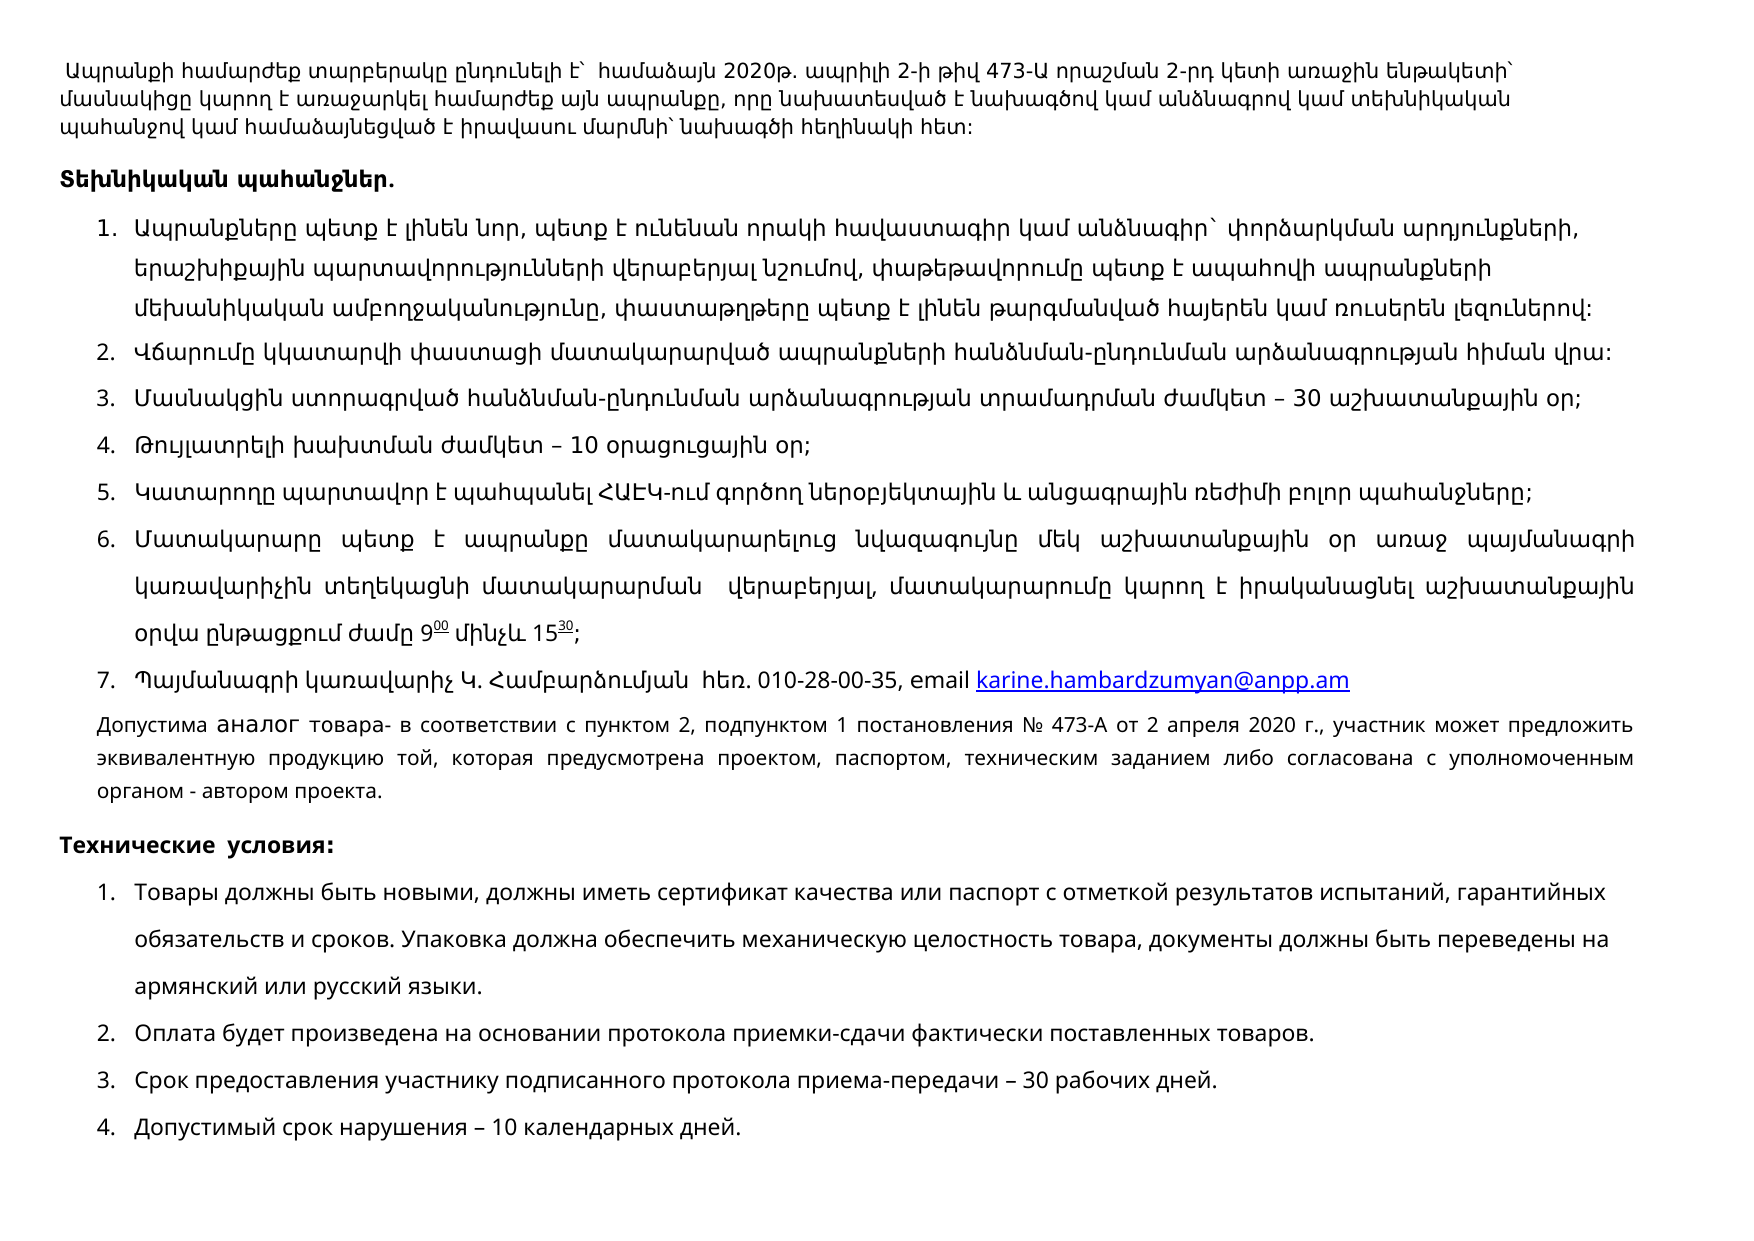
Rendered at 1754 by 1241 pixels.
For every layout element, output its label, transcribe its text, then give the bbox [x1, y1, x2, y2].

text Технические условия: [59, 829, 1636, 860]
list Մասնակցին ստորագրված հանձնման-ընդունման արձանագրության տրամադրման ժամկետ – 30 աշխատանքային օր; [96, 382, 1636, 414]
list Պայմանագրի կառավարիչ Կ. Համբարձումյան հեռ. 010-28-00-35, email karine.hambardzumyan@anpp.am [97, 664, 1636, 695]
list Կատարողը պարտավոր է պահպանել ՀԱԷԿ-ում գործող ներօբյեկտային և անցագրային ռեժիմի բոլոր պահանջները; [97, 476, 1636, 507]
text Ապրանքի համարժեք տարբերակը ընդունելի է՝ համաձայն 2020թ. ապրիլի 2-ի թիվ 473-Ա որաշման 2-րդ կետի առաջին ենթակետի՝ մասնակիցը կարող է առաջարկել համարժեք այն ապրանքը, որը նախատեսված է նախագծով կամ անձնագրով կամ տեխնիկական պահանջով կամ համաձայնեցված է իրավասու մարմնի՝ նախագծի հեղինակի հետ: [59, 59, 1636, 139]
list Վճարումը կկատարվի փաստացի մատակարարված ապրանքների հանձնման-ընդունման արձանագրության հիման վրա: [96, 336, 1636, 367]
list Допустимый срок нарушения – 10 календарных дней. [97, 1110, 1636, 1142]
list Оплата будет произведена на основании протокола приемки-сдачи фактически поставленных товаров. [97, 1017, 1636, 1048]
text Допустима аналог товара- в соответствии с пунктом 2, подпунктом 1 постановления № 473-А от 2 апреля 2020 г., участник может предложить эквивалентную продукцию той, которая предусмотрена проектом, паспортом, техническим заданием либо согласована с уполномоченным органом - автором проекта. [97, 711, 1636, 804]
list Ապրանքները պետք է լինեն նոր, պետք է ունենան որակի հավաստագիր կամ անձնագիր` փորձարկման արդյունքների, երաշխիքային պարտավորությունների վերաբերյալ նշումով, փաթեթավորումը պետք է ապահովի ապրանքների մեխանիկական ամբողջականությունը, փաստաթղթերը պետք է լինեն թարգմանված հայերեն կամ ռուսերեն լեզուներով: [96, 216, 1636, 322]
text Տեխնիկական պահանջներ. [59, 163, 1636, 195]
list Թույլատրելի խախտման ժամկետ – 10 օրացուցային օր; [97, 429, 1636, 461]
list Товары должны быть новыми, должны иметь сертификат качества или паспорт с отметкой результатов испытаний, гарантийных обязательств и сроков. Упаковка должна обеспечить механическую целостность товара, документы должны быть переведены на армянский или русский языки. [97, 876, 1636, 1001]
list Срок предоставления участнику подписанного протокола приема-передачи – 30 рабочих дней. [97, 1063, 1636, 1095]
list Մատակարարը պետք է ապրանքը մատակարարելուց նվազագույնը մեկ աշխատանքային օր առաջ պայմանագրի կառավարիչին տեղեկացնի մատակարարման վերաբերյալ, մատակարարումը կարող է իրականացնել աշխատանքային օրվա ընթացքում ժամը 900 մինչև 1530; [97, 523, 1636, 648]
